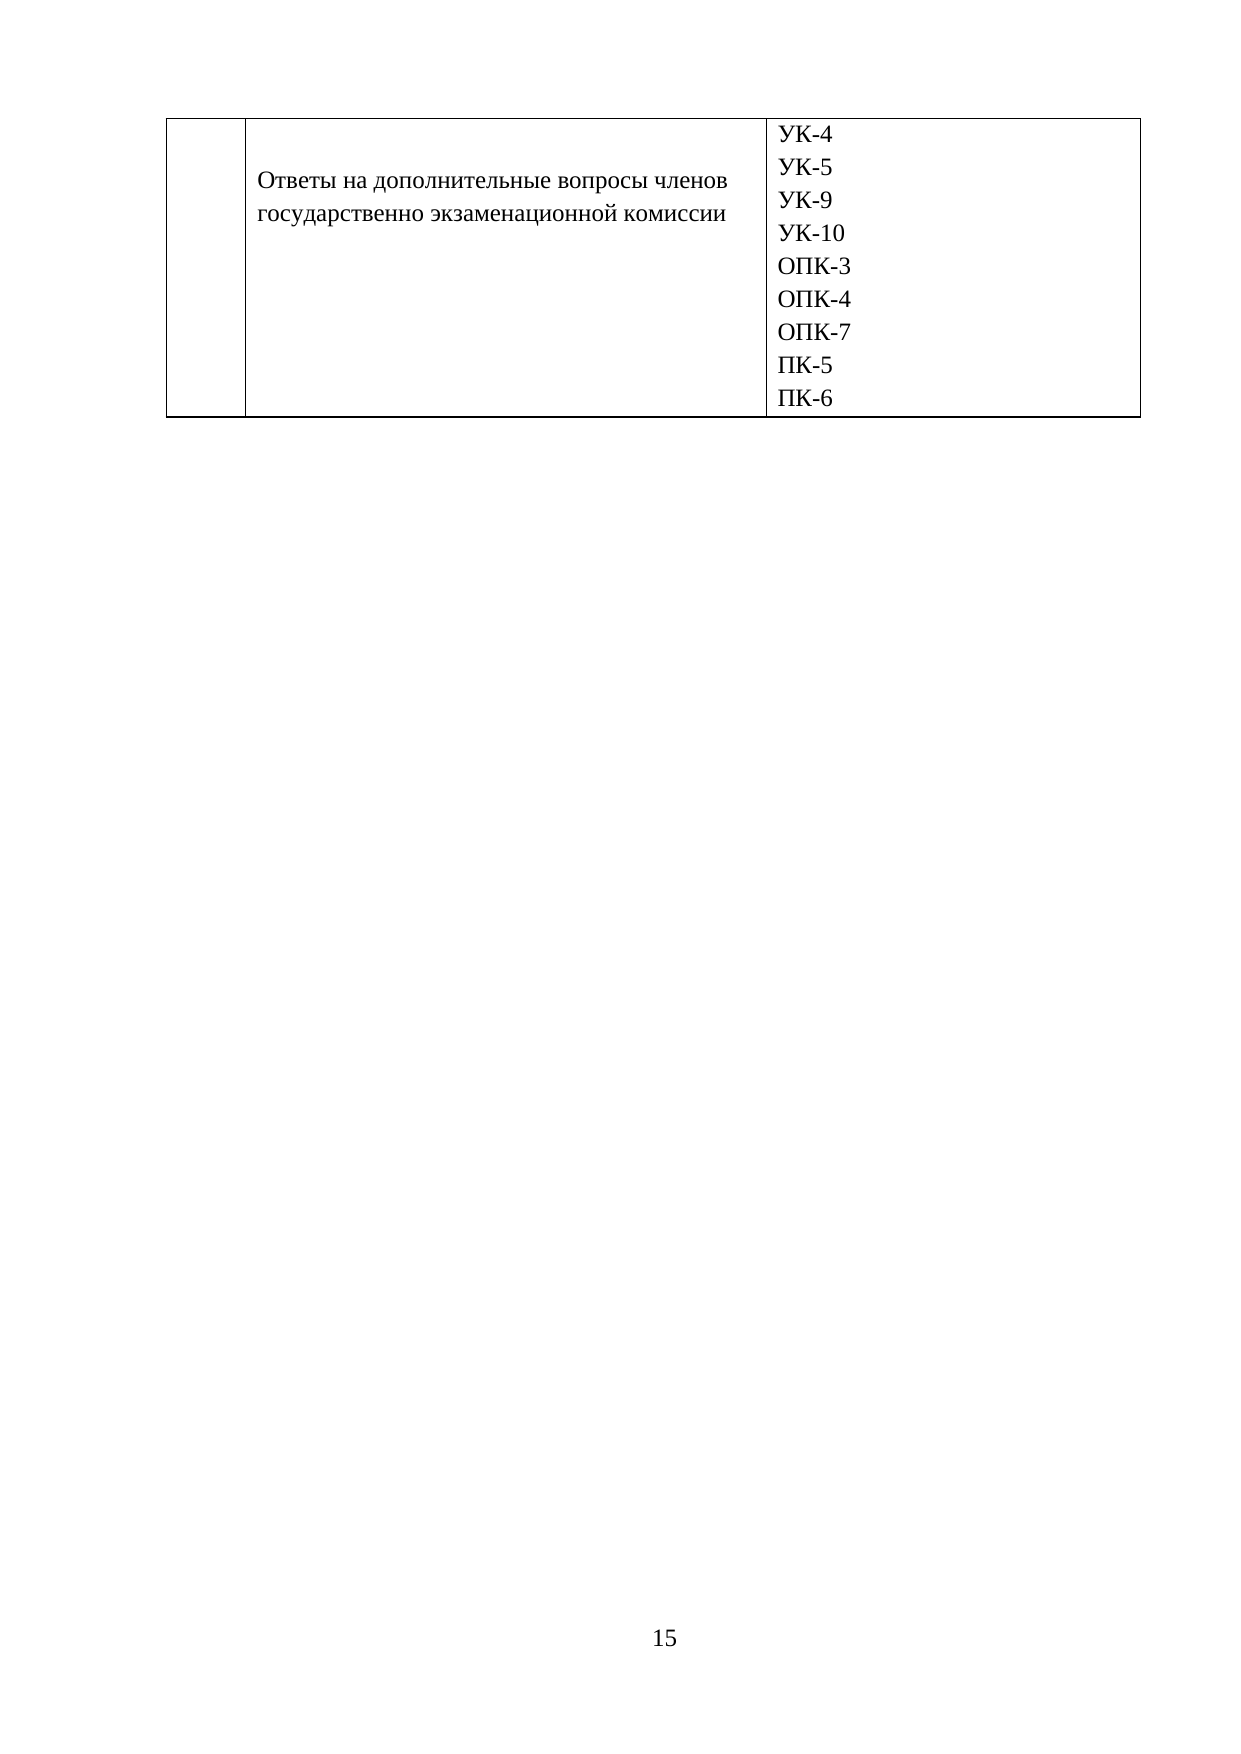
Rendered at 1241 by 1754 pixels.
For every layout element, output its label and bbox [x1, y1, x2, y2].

table_cell [167, 119, 245, 416]
table_cell [767, 119, 1140, 416]
table_cell [246, 119, 766, 416]
